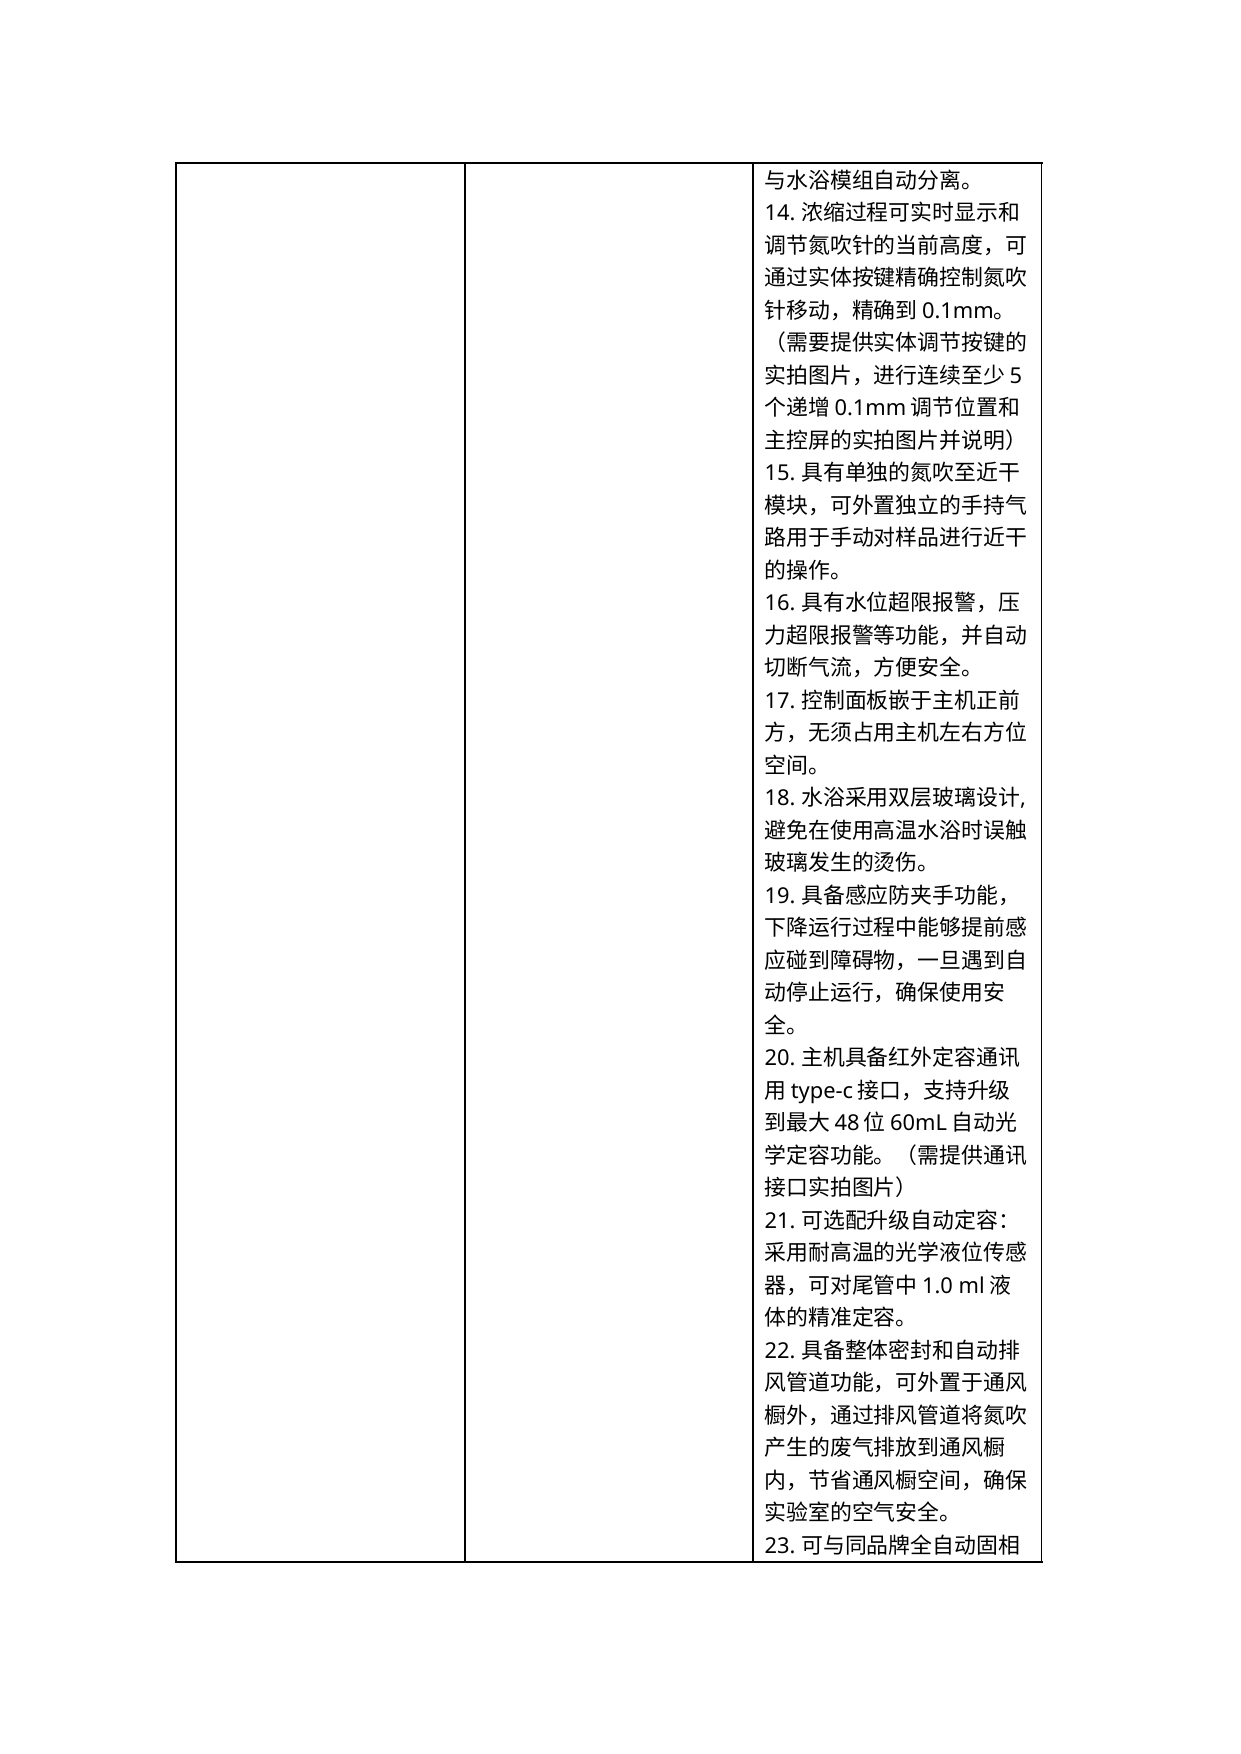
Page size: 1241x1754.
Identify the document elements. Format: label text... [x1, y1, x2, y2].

table_cell [466, 164, 752, 1561]
table_cell 1 [177, 164, 464, 1561]
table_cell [754, 164, 1041, 1561]
